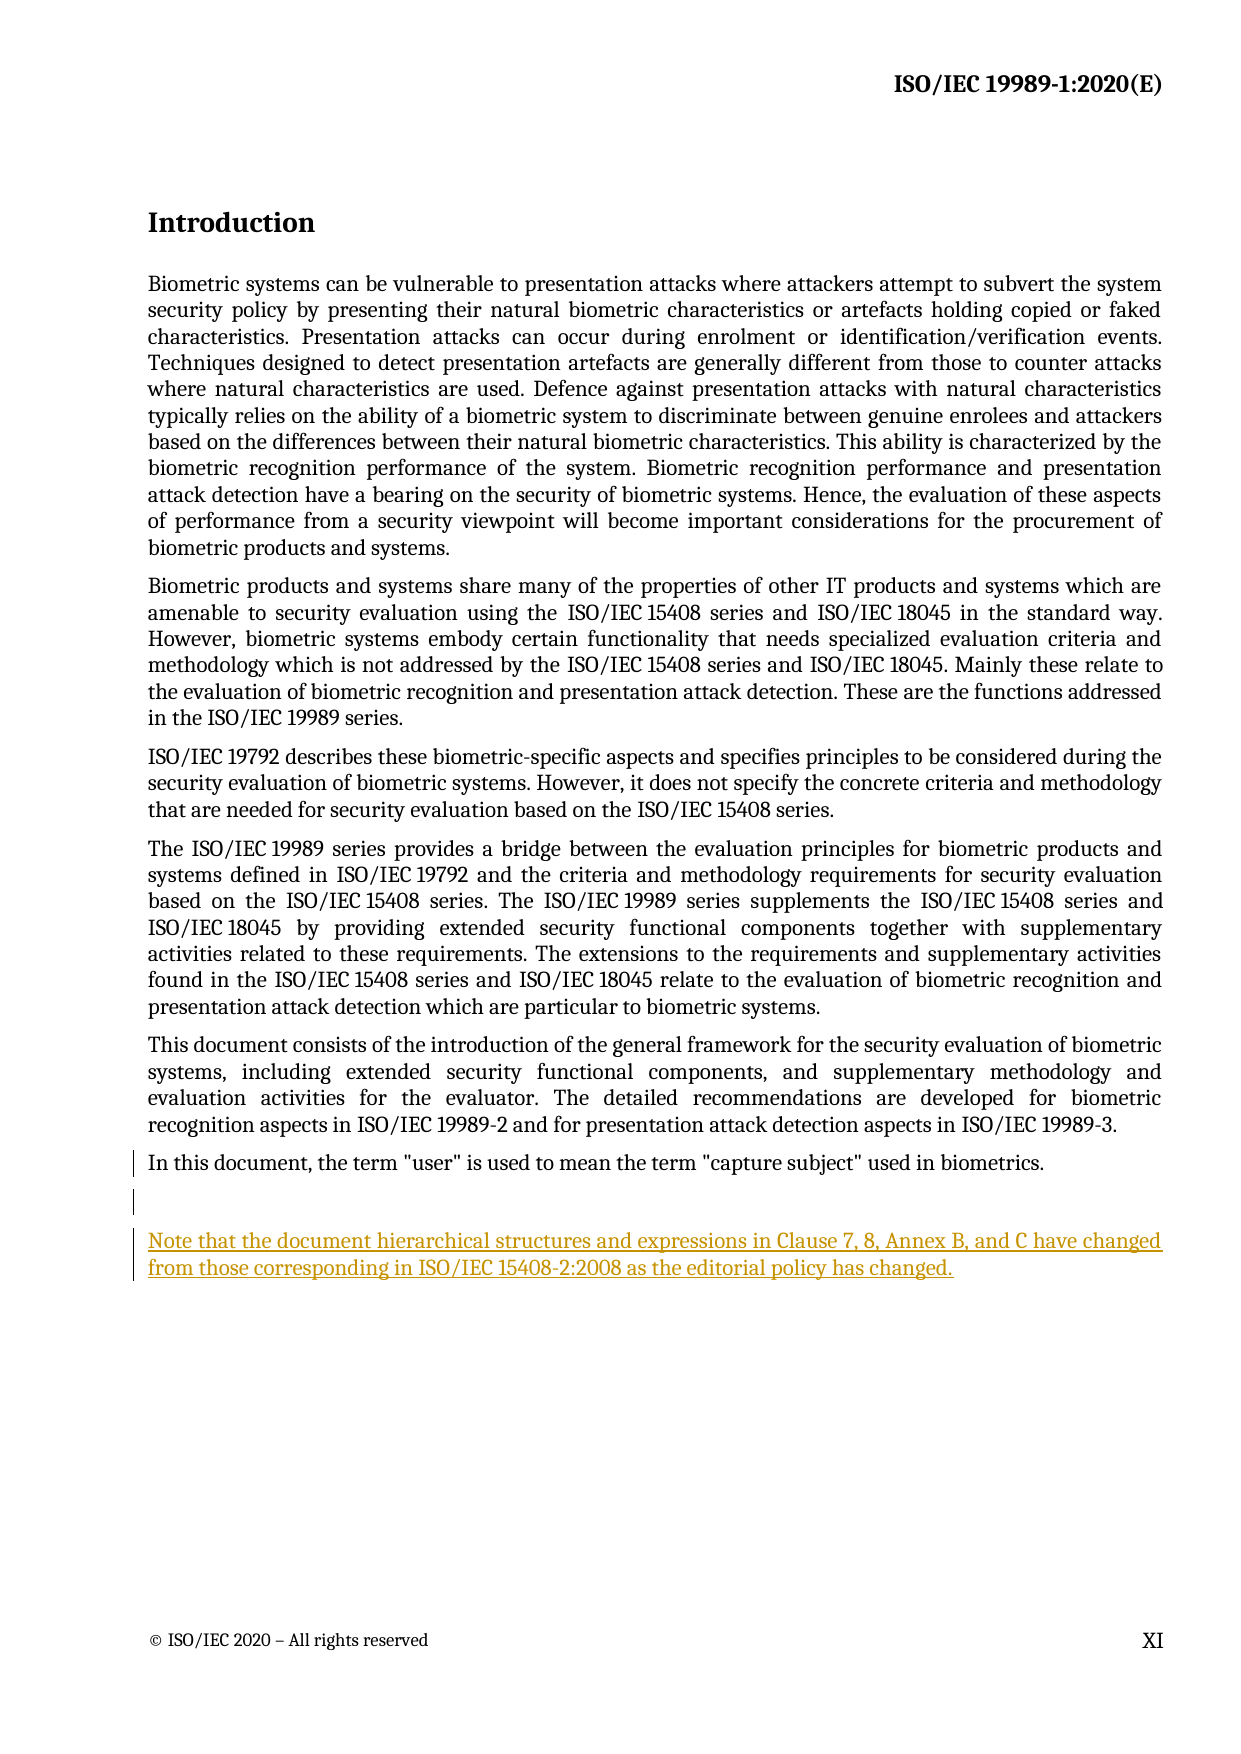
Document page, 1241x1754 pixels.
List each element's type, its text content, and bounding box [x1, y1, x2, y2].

text Biometric systems can be vulnerable to presentation attacks where attackers attempt to subvert the system security policy by presenting their natural biometric characteristics or artefacts holding copied or faked characteristics. Presentation attacks can occur during enrolment or identification/verification events. Techniques designed to detect presentation artefacts are generally different from those to counter attacks where natural characteristics are used. Defence against presentation attacks with natural characteristics typically relies on the ability of a biometric system to discriminate between genuine enrolees and attackers based on the differences between their natural biometric characteristics. This ability is characterized by the biometric recognition performance of the system. Biometric recognition performance and presentation attack detection have a bearing on the security of biometric systems. Hence, the evaluation of these aspects of performance from a security viewpoint will become important considerations for the procurement of biometric products and systems. [148, 271, 1163, 561]
text ISO/IEC 19792 describes these biometric-specific aspects and specifies principles to be considered during the security evaluation of biometric systems. However, it does not specify the concrete criteria and methodology that are needed for security evaluation based on the ISO/IEC 15408 series. [148, 744, 1163, 823]
title Introduction [148, 206, 1163, 238]
text In this document, the term "user" is used to mean the term "capture subject" used in biometrics. [148, 1150, 1163, 1177]
text Biometric products and systems share many of the properties of other IT products and systems which are amenable to security evaluation using the ISO/IEC 15408 series and ISO/IEC 18045 in the standard way. However, biometric systems embody certain functionality that needs specialized evaluation criteria and methodology which is not addressed by the ISO/IEC 15408 series and ISO/IEC 18045. Mainly these relate to the evaluation of biometric recognition and presentation attack detection. These are the functions addressed in the ISO/IEC 19989 series. [148, 573, 1163, 731]
text This document consists of the introduction of the general framework for the security evaluation of biometric systems, including extended security functional components, and supplementary methodology and evaluation activities for the evaluator. The detailed recommendations are developed for biometric recognition aspects in ISO/IEC 19989-2 and for presentation attack detection aspects in ISO/IEC 19989-3. [148, 1032, 1163, 1138]
text The ISO/IEC 19989 series provides a bridge between the evaluation principles for biometric products and systems defined in ISO/IEC 19792 and the criteria and methodology requirements for security evaluation based on the ISO/IEC 15408 series. The ISO/IEC 19989 series supplements the ISO/IEC 15408 series and ISO/IEC 18045 by providing extended security functional components together with supplementary activities related to these requirements. The extensions to the requirements and supplementary activities found in the ISO/IEC 15408 series and ISO/IEC 18045 relate to the evaluation of biometric recognition and presentation attack detection which are particular to biometric systems. [148, 835, 1163, 1020]
